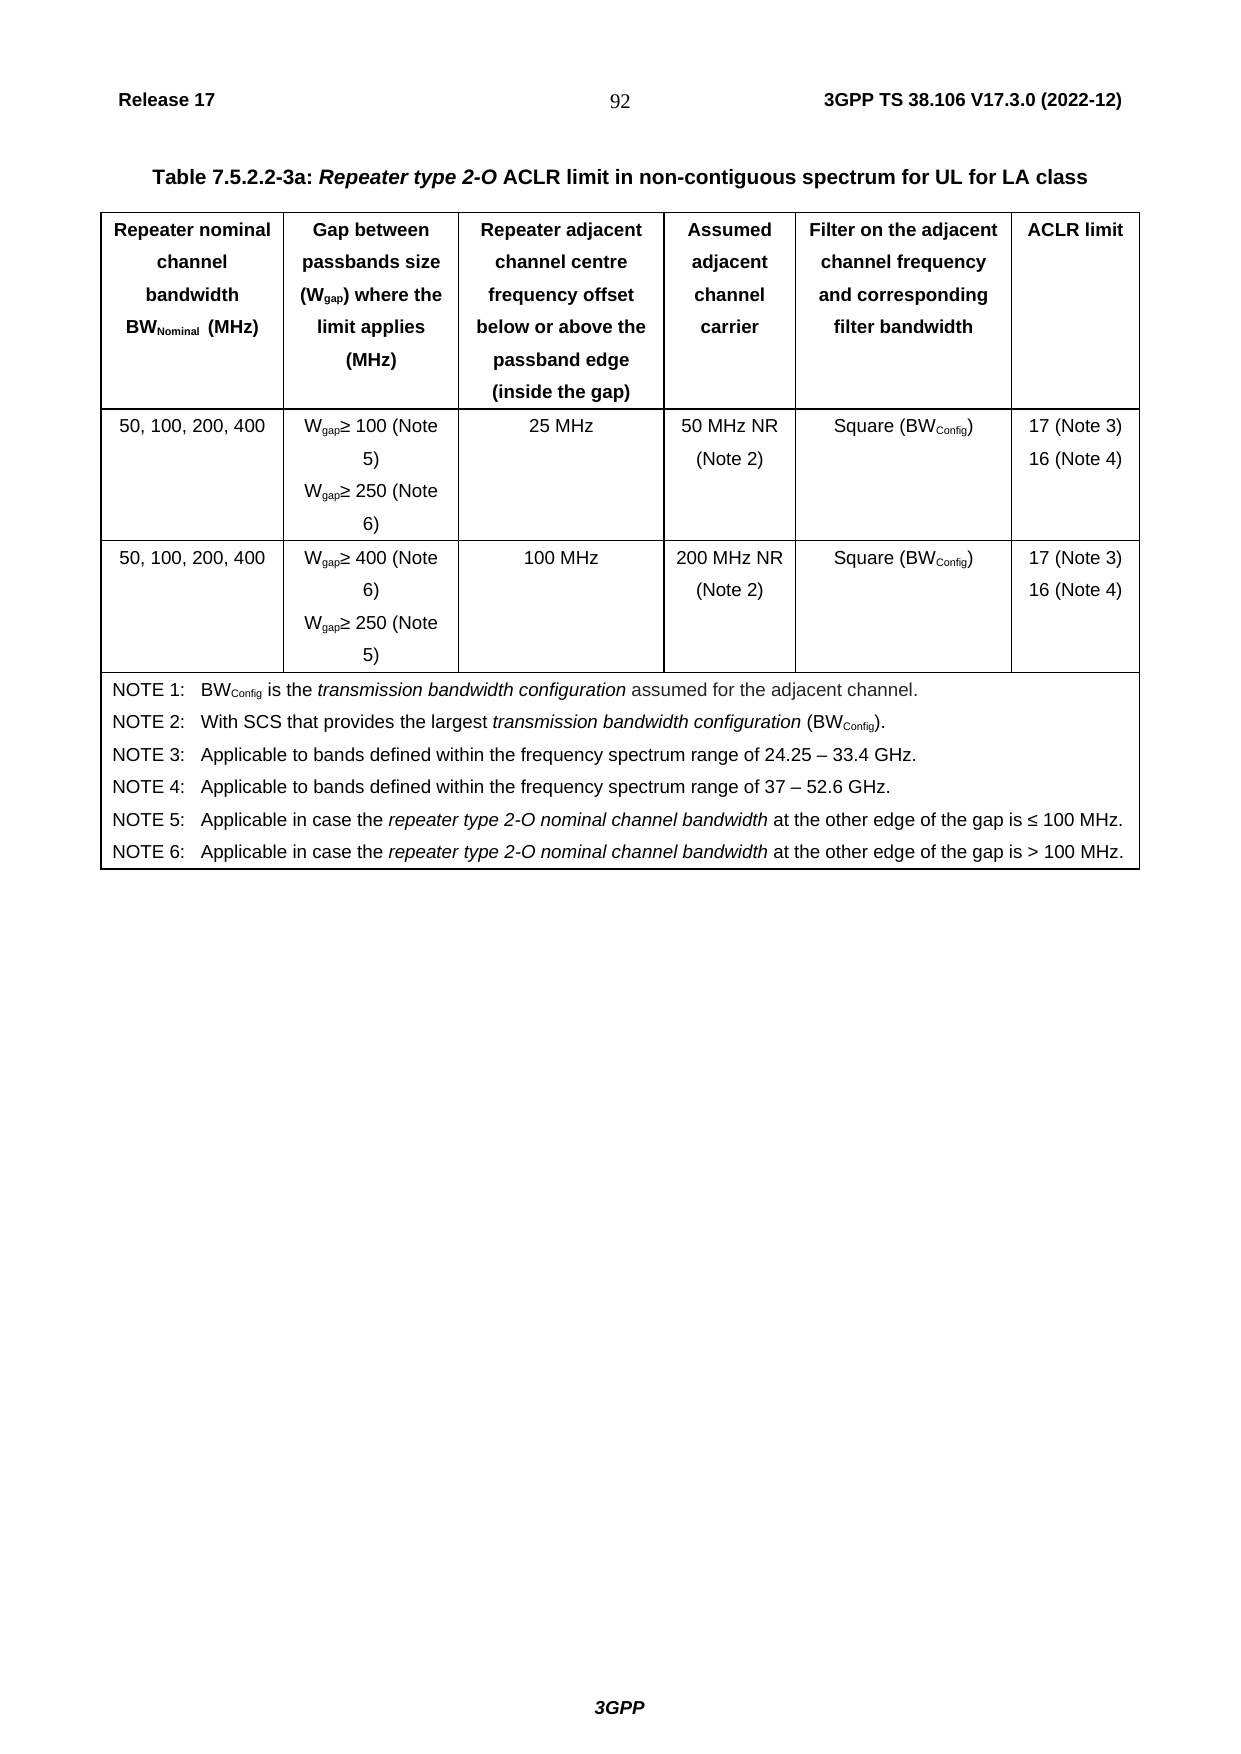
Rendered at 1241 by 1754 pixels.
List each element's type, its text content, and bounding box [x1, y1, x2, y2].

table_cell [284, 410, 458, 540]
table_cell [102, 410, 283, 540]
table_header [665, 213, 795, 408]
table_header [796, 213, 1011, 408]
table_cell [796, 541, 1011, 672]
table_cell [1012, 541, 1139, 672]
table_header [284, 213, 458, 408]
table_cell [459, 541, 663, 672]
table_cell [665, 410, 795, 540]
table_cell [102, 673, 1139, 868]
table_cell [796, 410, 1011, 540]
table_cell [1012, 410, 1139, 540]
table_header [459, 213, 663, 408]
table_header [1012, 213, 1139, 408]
text Table 7.5.2.2-3a: Repeater type 2-O ACLR limit in non-contiguous spectrum for UL for LA class [118, 160, 1122, 193]
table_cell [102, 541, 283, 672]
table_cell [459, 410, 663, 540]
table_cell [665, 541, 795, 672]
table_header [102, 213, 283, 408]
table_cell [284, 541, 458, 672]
